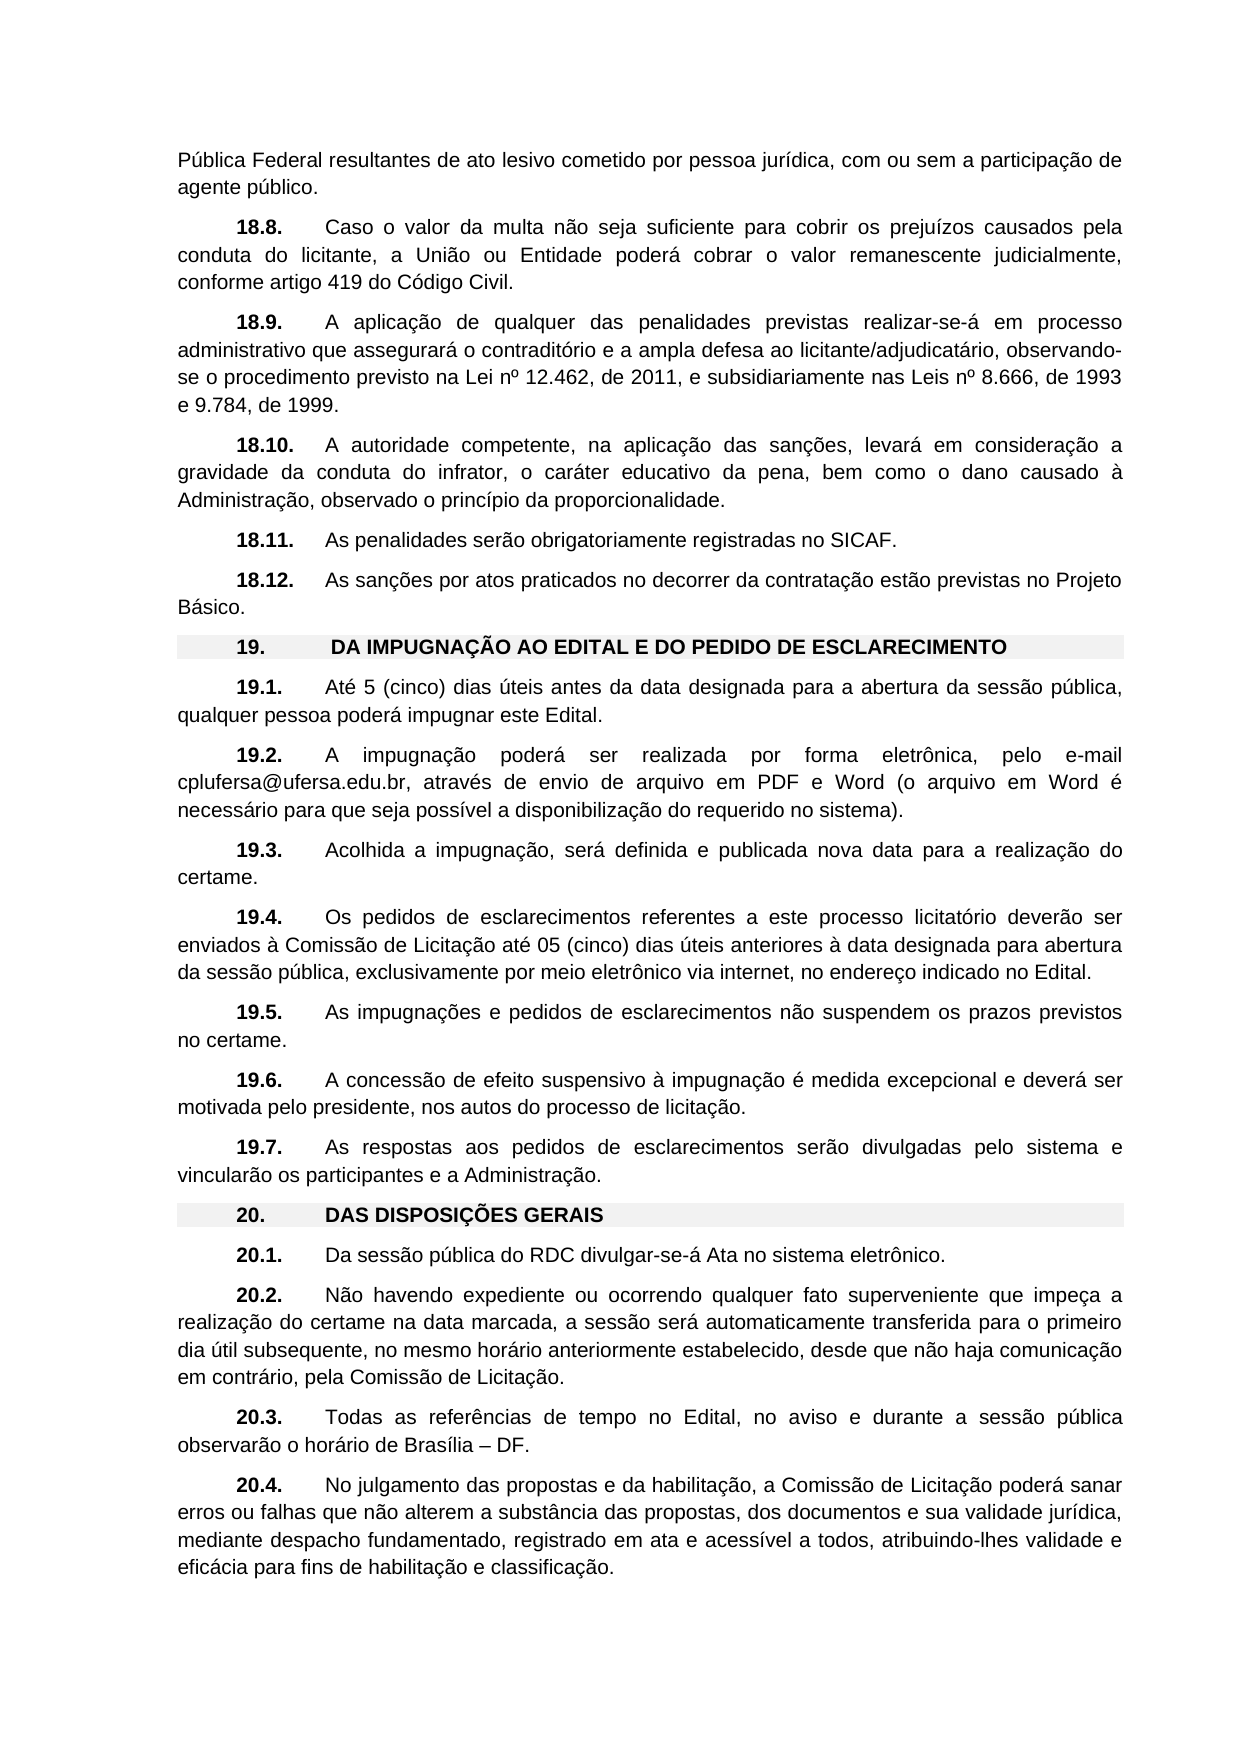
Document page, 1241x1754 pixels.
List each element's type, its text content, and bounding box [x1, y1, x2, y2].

list A autoridade competente, na aplicação das sanções, levará em consideração a gravidade da conduta do infrator, o caráter educativo da pena, bem como o dano causado à Administração, observado o princípio da proporcionalidade. [177, 433, 1124, 512]
list Os pedidos de esclarecimentos referentes a este processo licitatório deverão ser enviados à Comissão de Licitação até 05 (cinco) dias úteis anteriores à data designada para abertura da sessão pública, exclusivamente por meio eletrônico via internet, no endereço indicado no Edital. [177, 905, 1124, 984]
list A aplicação de qualquer das penalidades previstas realizar-se-á em processo administrativo que assegurará o contraditório e a ampla defesa ao licitante/adjudicatário, observando-se o procedimento previsto na Lei nº 12.462, de 2011, e subsidiariamente nas Leis nº 8.666, de 1993 e 9.784, de 1999. [177, 310, 1124, 417]
list Todas as referências de tempo no Edital, no aviso e durante a sessão pública observarão o horário de Brasília – DF. [177, 1405, 1124, 1457]
list Caso o valor da multa não seja suficiente para cobrir os prejuízos causados pela conduta do licitante, a União ou Entidade poderá cobrar o valor remanescente judicialmente, conforme artigo 419 do Código Civil. [177, 215, 1124, 294]
list DAS DISPOSIÇÕES GERAIS [177, 1203, 1124, 1227]
list Não havendo expediente ou ocorrendo qualquer fato superveniente que impeça a realização do certame na data marcada, a sessão será automaticamente transferida para o primeiro dia útil subsequente, no mesmo horário anteriormente estabelecido, desde que não haja comunicação em contrário, pela Comissão de Licitação. [177, 1283, 1124, 1389]
list Acolhida a impugnação, será definida e publicada nova data para a realização do certame. [177, 838, 1124, 889]
list As penalidades serão obrigatoriamente registradas no SICAF. [177, 528, 1124, 552]
list Da sessão pública do RDC divulgar-se-á Ata no sistema eletrônico. [177, 1243, 1124, 1267]
list DA IMPUGNAÇÃO AO EDITAL E DO PEDIDO DE ESCLARECIMENTO [177, 635, 1124, 659]
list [177, 148, 1124, 199]
list As impugnações e pedidos de esclarecimentos não suspendem os prazos previstos no certame. [177, 1000, 1124, 1052]
list As respostas aos pedidos de esclarecimentos serão divulgadas pelo sistema e vincularão os participantes e a Administração. [177, 1135, 1124, 1187]
list Até 5 (cinco) dias úteis antes da data designada para a abertura da sessão pública, qualquer pessoa poderá impugnar este Edital. [177, 675, 1124, 727]
list A concessão de efeito suspensivo à impugnação é medida excepcional e deverá ser motivada pelo presidente, nos autos do processo de licitação. [177, 1068, 1124, 1119]
list No julgamento das propostas e da habilitação, a Comissão de Licitação poderá sanar erros ou falhas que não alterem a substância das propostas, dos documentos e sua validade jurídica, mediante despacho fundamentado, registrado em ata e acessível a todos, atribuindo-lhes validade e eficácia para fins de habilitação e classificação. [177, 1473, 1124, 1579]
list A impugnação poderá ser realizada por forma eletrônica, pelo e-mail cplufersa@ufersa.edu.br, através de envio de arquivo em PDF e Word (o arquivo em Word é necessário para que seja possível a disponibilização do requerido no sistema). [177, 743, 1124, 822]
list As sanções por atos praticados no decorrer da contratação estão previstas no Projeto Básico. [177, 568, 1124, 619]
